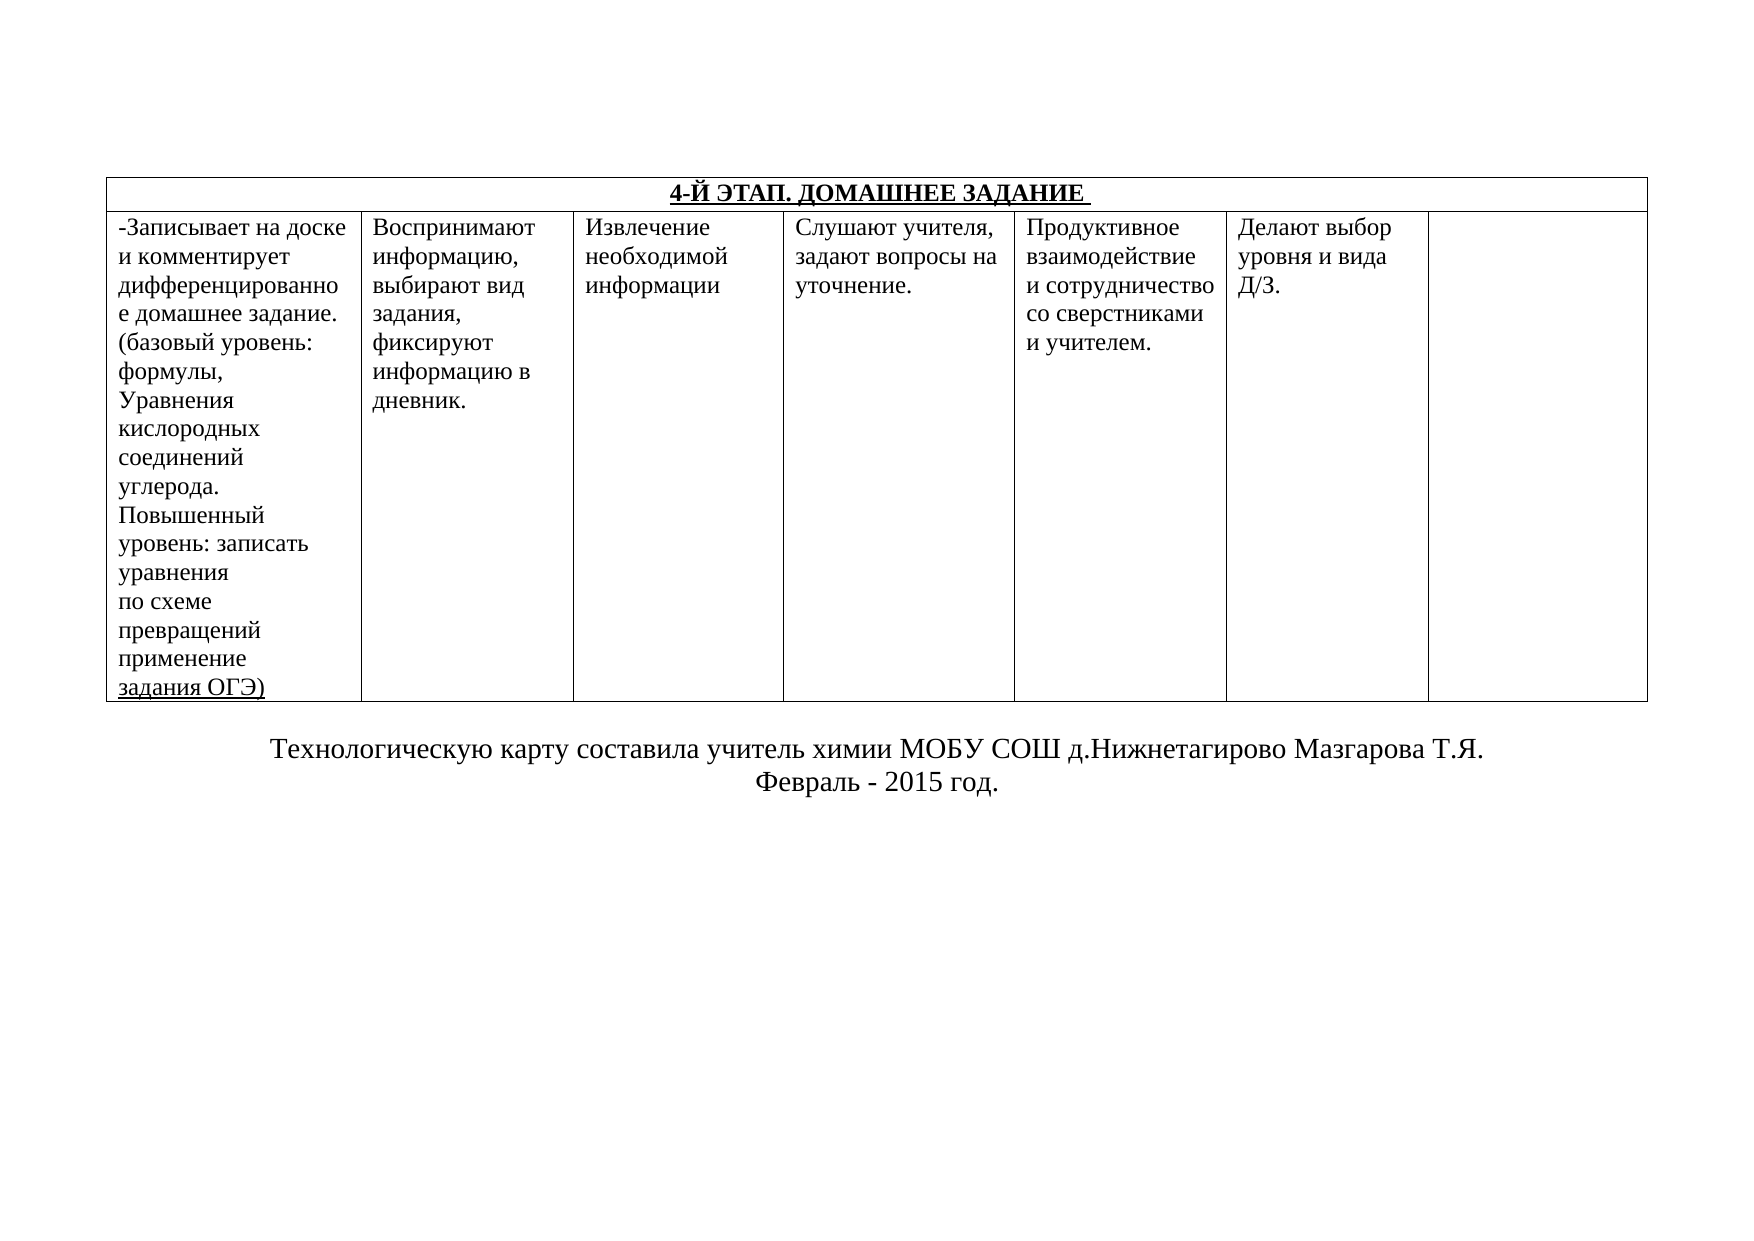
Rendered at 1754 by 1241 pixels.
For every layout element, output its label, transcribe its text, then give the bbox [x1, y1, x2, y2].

table_cell Продуктивное взаимодействие и сотрудничество со сверстниками и учителем. [1015, 212, 1226, 701]
table_cell -Записывает на доске и комментирует дифференцированное домашнее задание. (базовый уровень: формулы, Уравнения кислородных соединений углерода. Повышенный уровень: записать уравнения по схеме превращений применение задания ОГЭ) [107, 212, 361, 701]
text Февраль - 2015 год. [118, 764, 1636, 798]
text Технологическую карту составила учитель химии МОБУ СОШ д.Нижнетагирово Мазгарова Т.Я. [118, 731, 1636, 764]
table_cell Слушают учителя, задают вопросы на уточнение. [784, 212, 1014, 701]
table_cell 4-Й ЭТАП. ДОМАШНЕЕ ЗАДАНИЕ [107, 178, 1647, 211]
table_cell Воспринимают информацию, выбирают вид задания, фиксируют информацию в дневник. [362, 212, 573, 701]
table_cell [1429, 212, 1647, 701]
table_cell Извлечение необходимой информации [574, 212, 783, 701]
table_cell Делают выбор уровня и вида Д/З. [1227, 212, 1428, 701]
